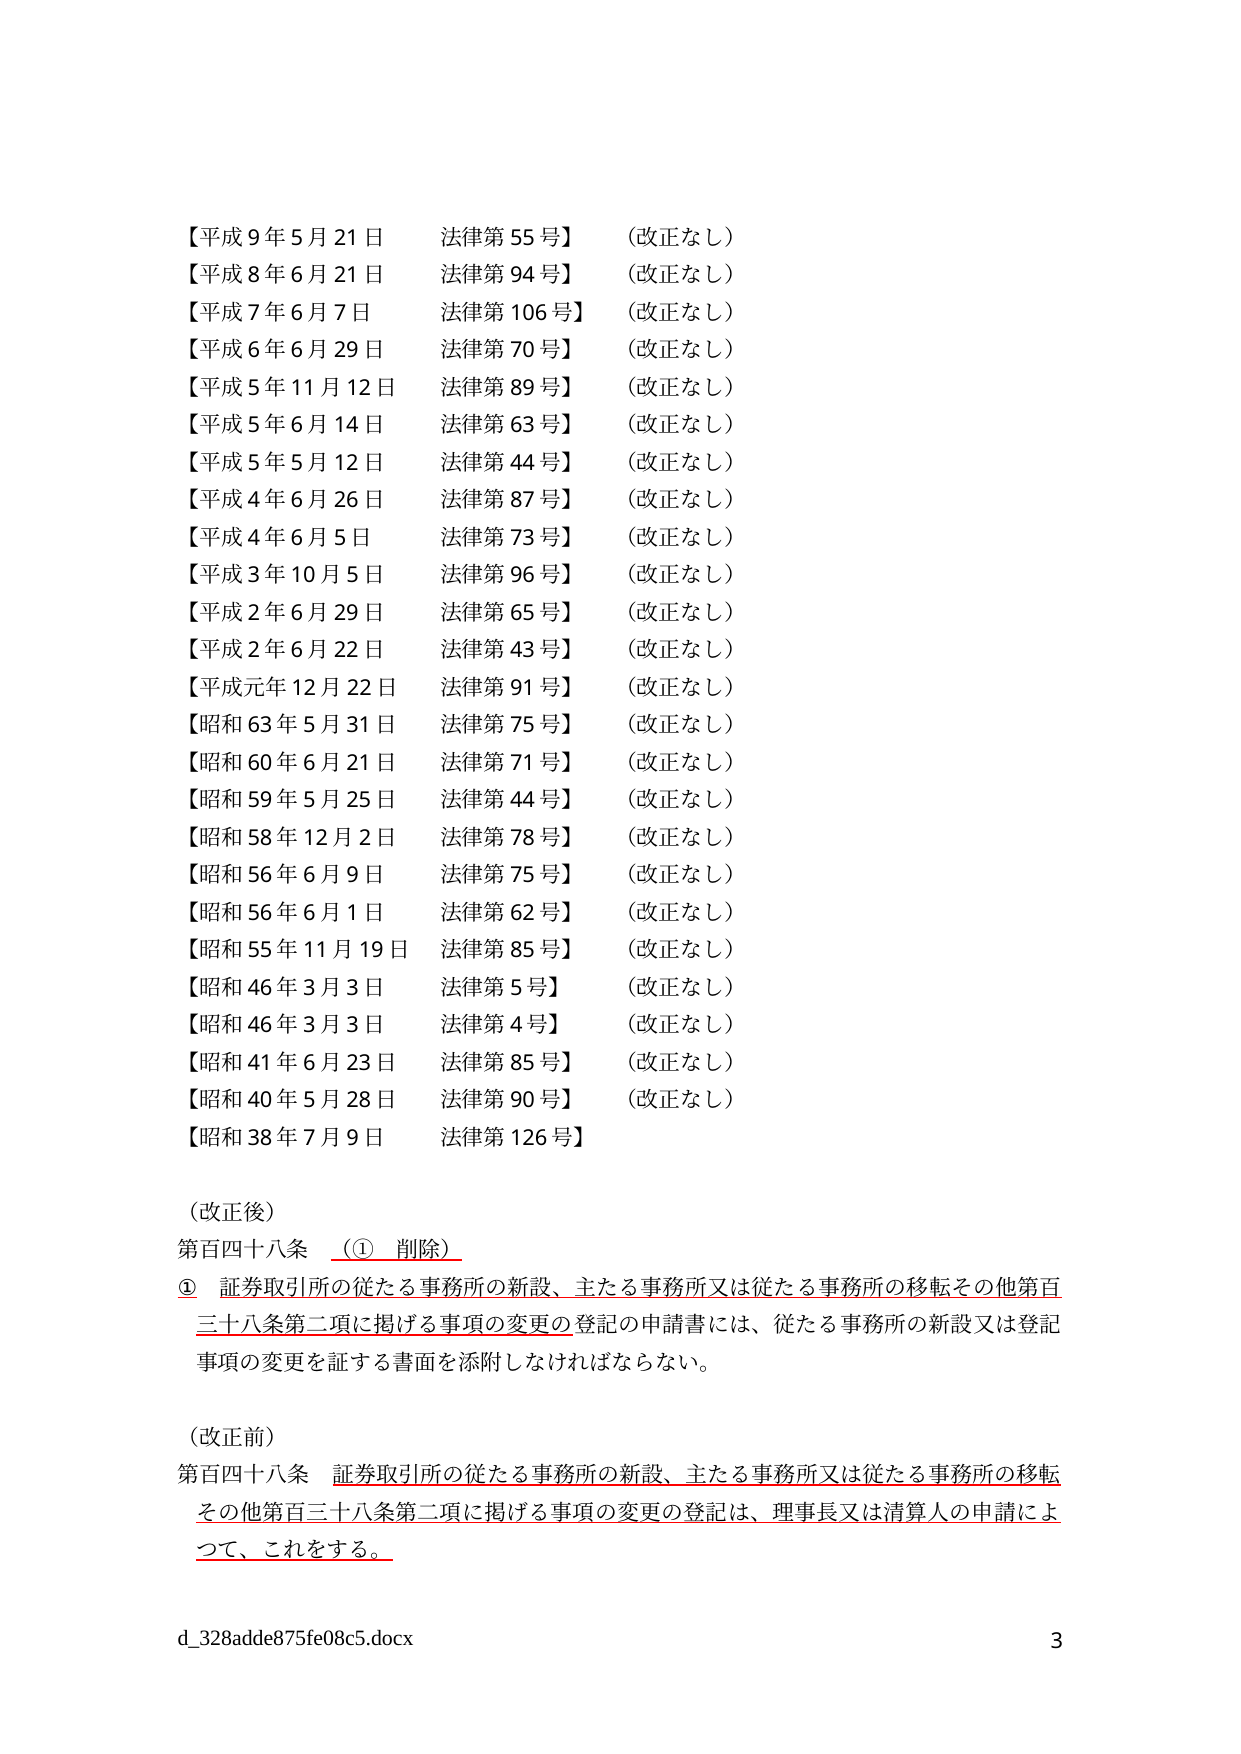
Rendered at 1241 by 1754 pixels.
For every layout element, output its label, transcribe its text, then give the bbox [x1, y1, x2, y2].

text 【平成6年6月29日 法律第70号】 （改正なし） [177, 329, 1063, 367]
text 【平成9年5月21日 法律第55号】 （改正なし） [177, 217, 1063, 254]
text 【平成2年6月29日 法律第65号】 （改正なし） [177, 592, 1063, 629]
text 【昭和41年6月23日 法律第85号】 （改正なし） [177, 1042, 1063, 1079]
text 【昭和56年6月1日 法律第62号】 （改正なし） [177, 892, 1063, 929]
text 【平成5年6月14日 法律第63号】 （改正なし） [177, 404, 1063, 442]
text 【昭和58年12月2日 法律第78号】 （改正なし） [177, 817, 1063, 854]
text 【平成4年6月26日 法律第87号】 （改正なし） [177, 479, 1063, 517]
text ① 証券取引所の従たる事務所の新設、主たる事務所又は従たる事務所の移転その他第百三十八条第二項に掲げる事項の変更の登記の申請書には、従たる事務所の新設又は登記事項の変更を証する書面を添附しなければならない。 [177, 1267, 1063, 1379]
text 【平成5年11月12日 法律第89号】 （改正なし） [177, 367, 1063, 404]
text 第百四十八条 （① 削除） [177, 1229, 1063, 1267]
text 【昭和38年7月9日 法律第126号】 [177, 1117, 1063, 1154]
text 【平成5年5月12日 法律第44号】 （改正なし） [177, 442, 1063, 479]
text 【平成元年12月22日 法律第91号】 （改正なし） [177, 667, 1063, 704]
text 第百四十八条 証券取引所の従たる事務所の新設、主たる事務所又は従たる事務所の移転その他第百三十八条第二項に掲げる事項の変更の登記は、理事長又は清算人の申請によつて、これをする。 [177, 1454, 1063, 1567]
text 【昭和56年6月9日 法律第75号】 （改正なし） [177, 854, 1063, 892]
text 【平成2年6月22日 法律第43号】 （改正なし） [177, 629, 1063, 667]
text 【昭和59年5月25日 法律第44号】 （改正なし） [177, 779, 1063, 817]
text 【平成3年10月5日 法律第96号】 （改正なし） [177, 554, 1063, 592]
text 【平成7年6月7日 法律第106号】 （改正なし） [177, 292, 1063, 329]
text 【昭和55年11月19日 法律第85号】 （改正なし） [177, 929, 1063, 967]
text 【平成8年6月21日 法律第94号】 （改正なし） [177, 254, 1063, 292]
text 【昭和46年3月3日 法律第5号】 （改正なし） [177, 967, 1063, 1004]
text 【平成4年6月5日 法律第73号】 （改正なし） [177, 517, 1063, 554]
text （改正後） [177, 1192, 1063, 1229]
text 【昭和63年5月31日 法律第75号】 （改正なし） [177, 704, 1063, 742]
text （改正前） [177, 1417, 1063, 1454]
text 【昭和46年3月3日 法律第4号】 （改正なし） [177, 1004, 1063, 1042]
text 【昭和60年6月21日 法律第71号】 （改正なし） [177, 742, 1063, 779]
text 【昭和40年5月28日 法律第90号】 （改正なし） [177, 1079, 1063, 1117]
